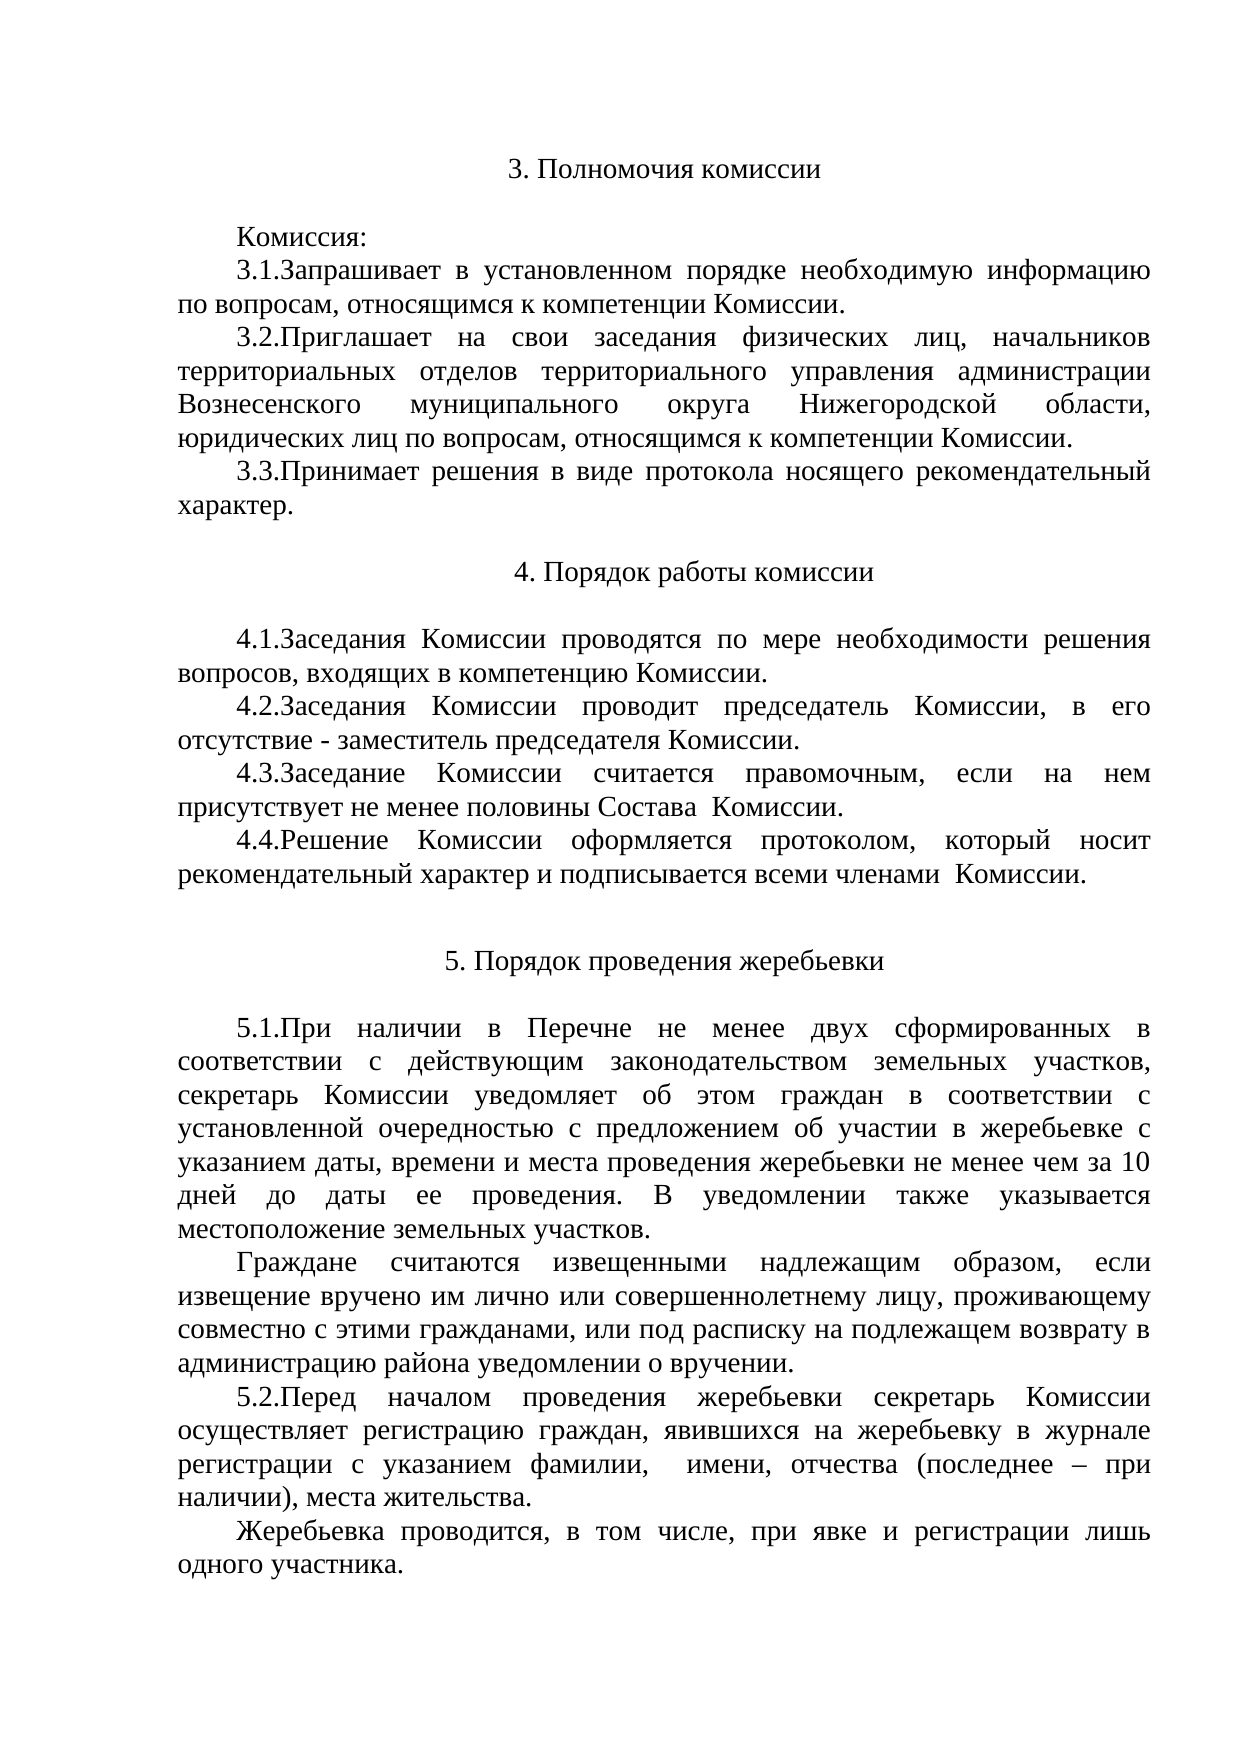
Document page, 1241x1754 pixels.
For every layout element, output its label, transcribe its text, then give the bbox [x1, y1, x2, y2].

text 3.1.Запрашивает в установленном порядке необходимую информацию по вопросам, относящимся к компетенции Комиссии. [177, 252, 1152, 319]
text 3. Полномочия комиссии [177, 152, 1152, 185]
text 4. Порядок работы комиссии [177, 554, 1152, 588]
text 4.2.Заседания Комиссии проводит председатель Комиссии, в его отсутствие - заместитель председателя Комиссии. [177, 688, 1152, 755]
text Граждане считаются извещенными надлежащим образом, если извещение вручено им лично или совершеннолетнему лицу, проживающему совместно с этими гражданами, или под расписку на подлежащем возврату в администрацию района уведомлении о вручении. [177, 1244, 1152, 1379]
text 3.2.Приглашает на свои заседания физических лиц, начальников территориальных отделов территориального управления администрации Вознесенского муниципального округа Нижегородской области, юридических лиц по вопросам, относящимся к компетенции Комиссии. [177, 319, 1152, 453]
text 4.3.Заседание Комиссии считается правомочным, если на нем присутствует не менее половины Состава Комиссии. [177, 755, 1152, 822]
text 4.1.Заседания Комиссии проводятся по мере необходимости решения вопросов, входящих в компетенцию Комиссии. [177, 621, 1152, 688]
text 5.1.При наличии в Перечне не менее двух сформированных в соответствии с действующим законодательством земельных участков, секретарь Комиссии уведомляет об этом граждан в соответствии с установленной очередностью с предложением об участии в жеребьевке с указанием даты, времени и места проведения жеребьевки не менее чем за 10 дней до даты ее проведения. В уведомлении также указывается местоположение земельных участков. [177, 1010, 1152, 1244]
text Жеребьевка проводится, в том числе, при явке и регистрации лишь одного участника. [177, 1513, 1152, 1580]
text 4.4.Решение Комиссии оформляется протоколом, который носит рекомендательный характер и подписывается всеми членами Комиссии. [177, 822, 1152, 889]
text 3.3.Принимает решения в виде протокола носящего рекомендательный характер. [177, 453, 1152, 521]
text Комиссия: [177, 219, 1152, 252]
text 5.2.Перед началом проведения жеребьевки секретарь Комиссии осуществляет регистрацию граждан, явившихся на жеребьевку в журнале регистрации с указанием фамилии, имени, отчества (последнее – при наличии), места жительства. [177, 1379, 1152, 1513]
text 5. Порядок проведения жеребьевки [177, 943, 1152, 976]
